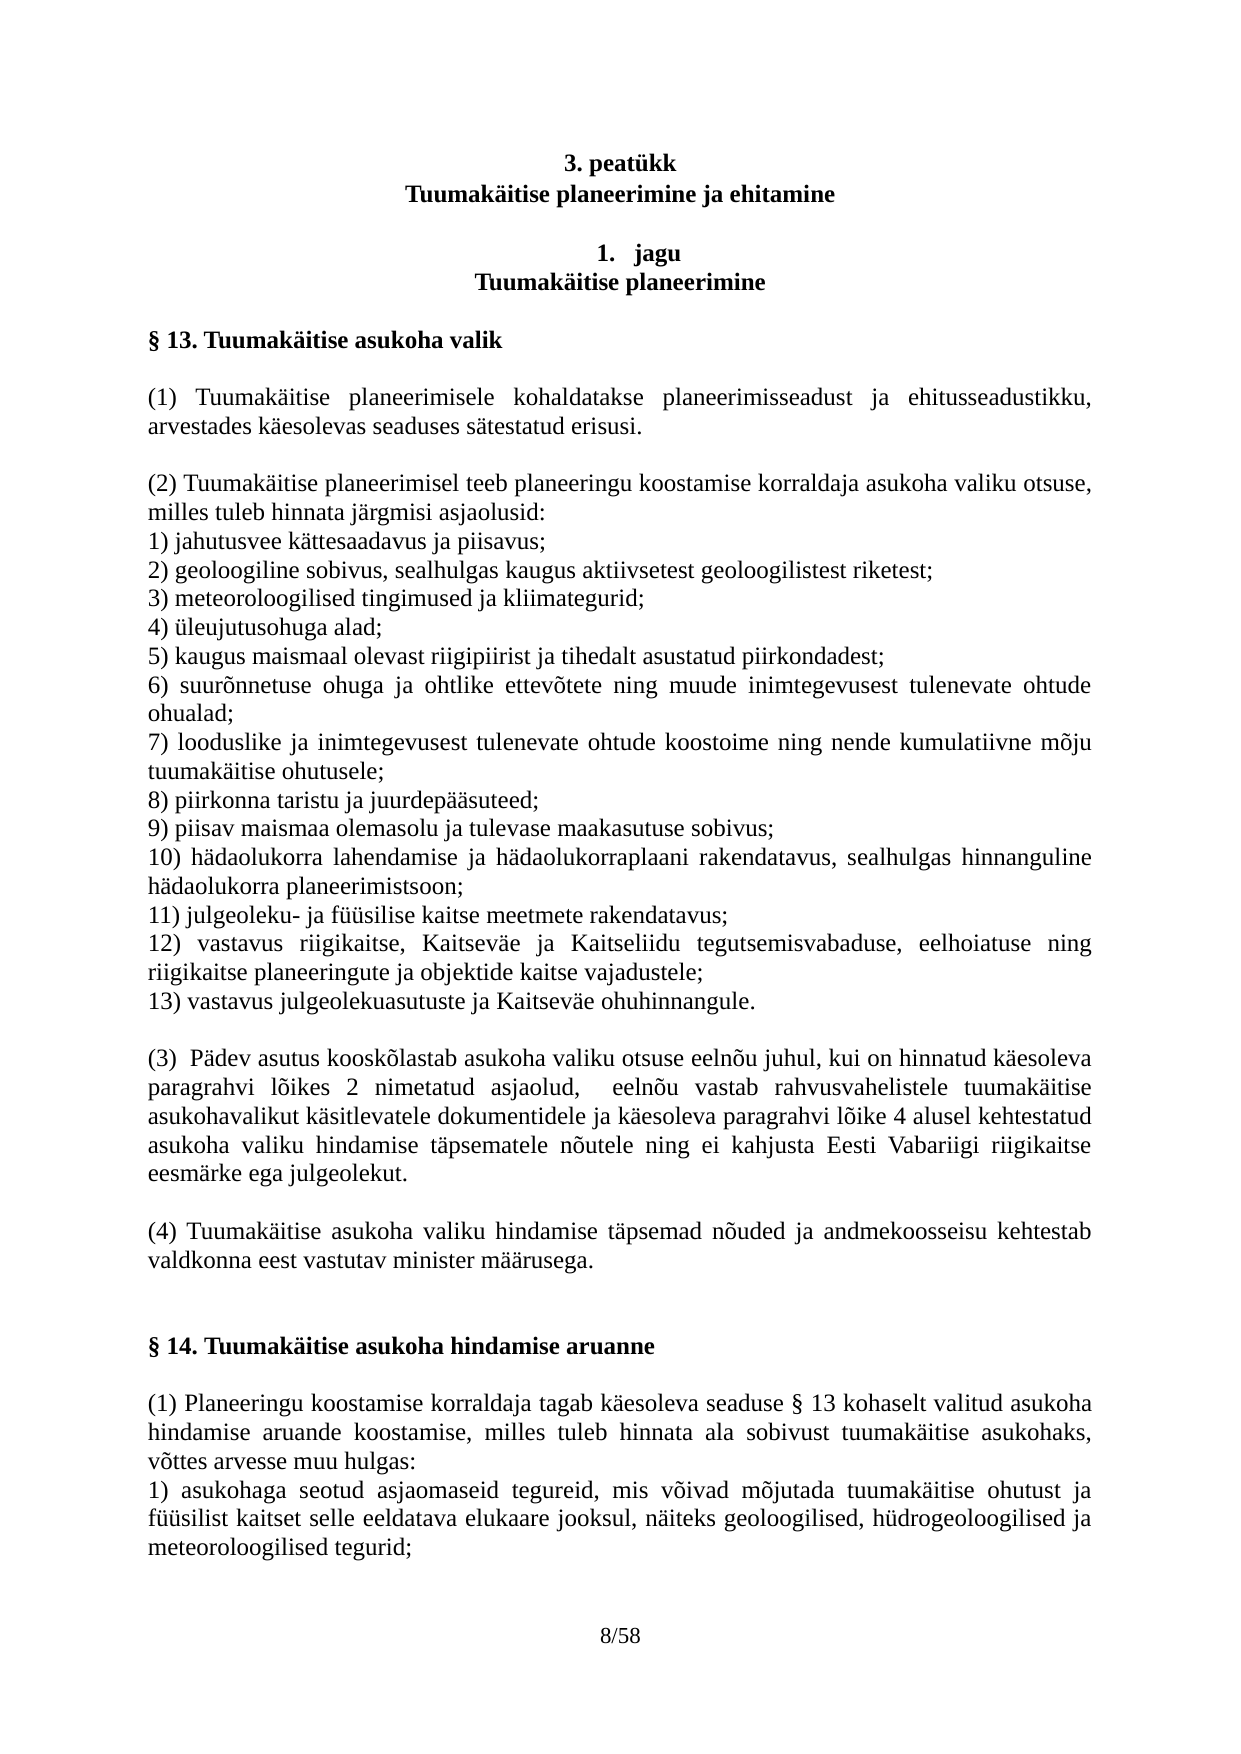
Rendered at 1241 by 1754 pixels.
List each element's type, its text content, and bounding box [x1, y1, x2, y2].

text 7) looduslike ja inimtegevusest tulenevate ohtude koostoime ning nende kumulatiivne mõju tuumakäitise ohutusele; [148, 727, 1093, 785]
text (4) Tuumakäitise asukoha valiku hindamise täpsemad nõuded ja andmekoosseisu kehtestab valdkonna eest vastutav minister määrusega. [148, 1216, 1093, 1273]
text 1) jahutusvee kättesaadavus ja piisavus; [148, 526, 1093, 555]
text 11) julgeoleku- ja füüsilise kaitse meetmete rakendatavus; [148, 900, 1093, 928]
text 5) kaugus maismaal olevast riigipiirist ja tihedalt asustatud piirkondadest; [148, 641, 1093, 670]
list jagu [185, 238, 1093, 267]
text 1) asukohaga seotud asjaomaseid tegureid, mis võivad mõjutada tuumakäitise ohutust ja füüsilist kaitset selle eeldatava elukaare jooksul, näiteks geoloogilised, hüdrogeoloogilised ja meteoroloogilised tegurid; [148, 1475, 1093, 1561]
text Tuumakäitise planeerimine ja ehitamine [148, 179, 1093, 207]
text (1) Tuumakäitise planeerimisele kohaldatakse planeerimisseadust ja ehitusseadustikku, arvestades käesolevas seaduses sätestatud erisusi. [148, 382, 1093, 440]
text 13) vastavus julgeolekuasutuste ja Kaitseväe ohuhinnangule. [148, 986, 1093, 1015]
text 2) geoloogiline sobivus, sealhulgas kaugus aktiivsetest geoloogilistest riketest; [148, 555, 1093, 583]
text 8) piirkonna taristu ja juurdepääsuteed; [148, 785, 1093, 813]
text 6) suurõnnetuse ohuga ja ohtlike ettevõtete ning muude inimtegevusest tulenevate ohtude ohualad; [148, 670, 1093, 727]
text § 13. Tuumakäitise asukoha valik [148, 325, 1093, 353]
text (3) Pädev asutus kooskõlastab asukoha valiku otsuse eelnõu juhul, kui on hinnatud käesoleva paragrahvi lõikes 2 nimetatud asjaolud, eelnõu vastab rahvusvahelistele tuumakäitise asukohavalikut käsitlevatele dokumentidele ja käesoleva paragrahvi lõike 4 alusel kehtestatud asukoha valiku hindamise täpsematele nõutele ning ei kahjusta Eesti Vabariigi riigikaitse eesmärke ega julgeolekut. [148, 1043, 1093, 1187]
text (1) Planeeringu koostamise korraldaja tagab käesoleva seaduse § 13 kohaselt valitud asukoha hindamise aruande koostamise, milles tuleb hinnata ala sobivust tuumakäitise asukohaks, võttes arvesse muu hulgas: [148, 1388, 1093, 1475]
text 9) piisav maismaa olemasolu ja tulevase maakasutuse sobivus; [148, 813, 1093, 842]
text 3) meteoroloogilised tingimused ja kliimategurid; [148, 583, 1093, 612]
text 10) hädaolukorra lahendamise ja hädaolukorraplaani rakendatavus, sealhulgas hinnanguline hädaolukorra planeerimistsoon; [148, 842, 1093, 900]
text 3. peatükk [148, 148, 1093, 176]
text (2) Tuumakäitise planeerimisel teeb planeeringu koostamise korraldaja asukoha valiku otsuse, milles tuleb hinnata järgmisi asjaolusid: [148, 468, 1093, 526]
text Tuumakäitise planeerimine [148, 267, 1093, 296]
text 12) vastavus riigikaitse, Kaitseväe ja Kaitseliidu tegutsemisvabaduse, eelhoiatuse ning riigikaitse planeeringute ja objektide kaitse vajadustele; [148, 928, 1093, 986]
text 4) üleujutusohuga alad; [148, 612, 1093, 641]
text § 14. Tuumakäitise asukoha hindamise aruanne [148, 1331, 1093, 1360]
